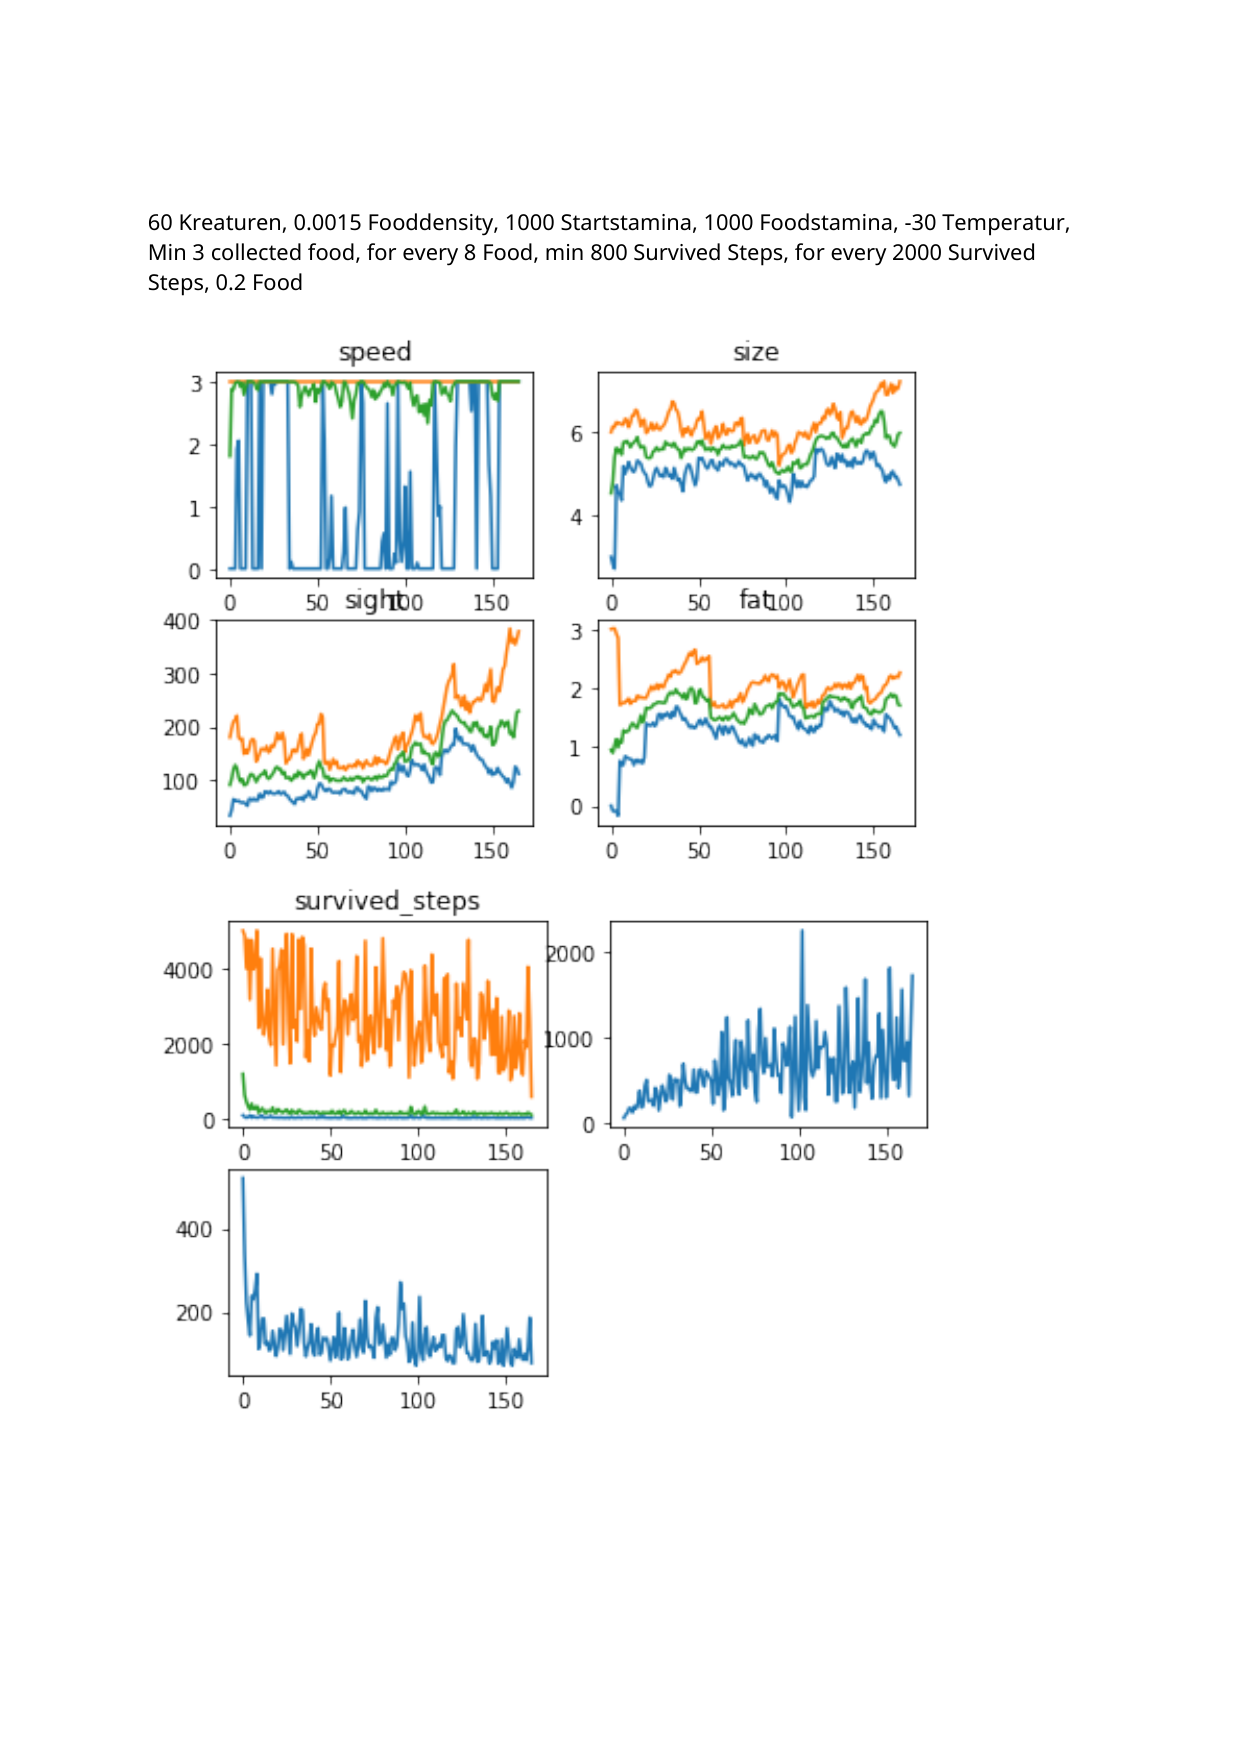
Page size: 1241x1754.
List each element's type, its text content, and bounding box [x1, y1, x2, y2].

text 60 Kreaturen, 0.0015 Fooddensity, 1000 Startstamina, 1000 Foodstamina, -30 Temperatur, Min 3 collected food, for every 8 Food, min 800 Survived Steps, for every 2000 Survived Steps, 0.2 Food [148, 207, 1093, 297]
picture [147, 326, 948, 1426]
